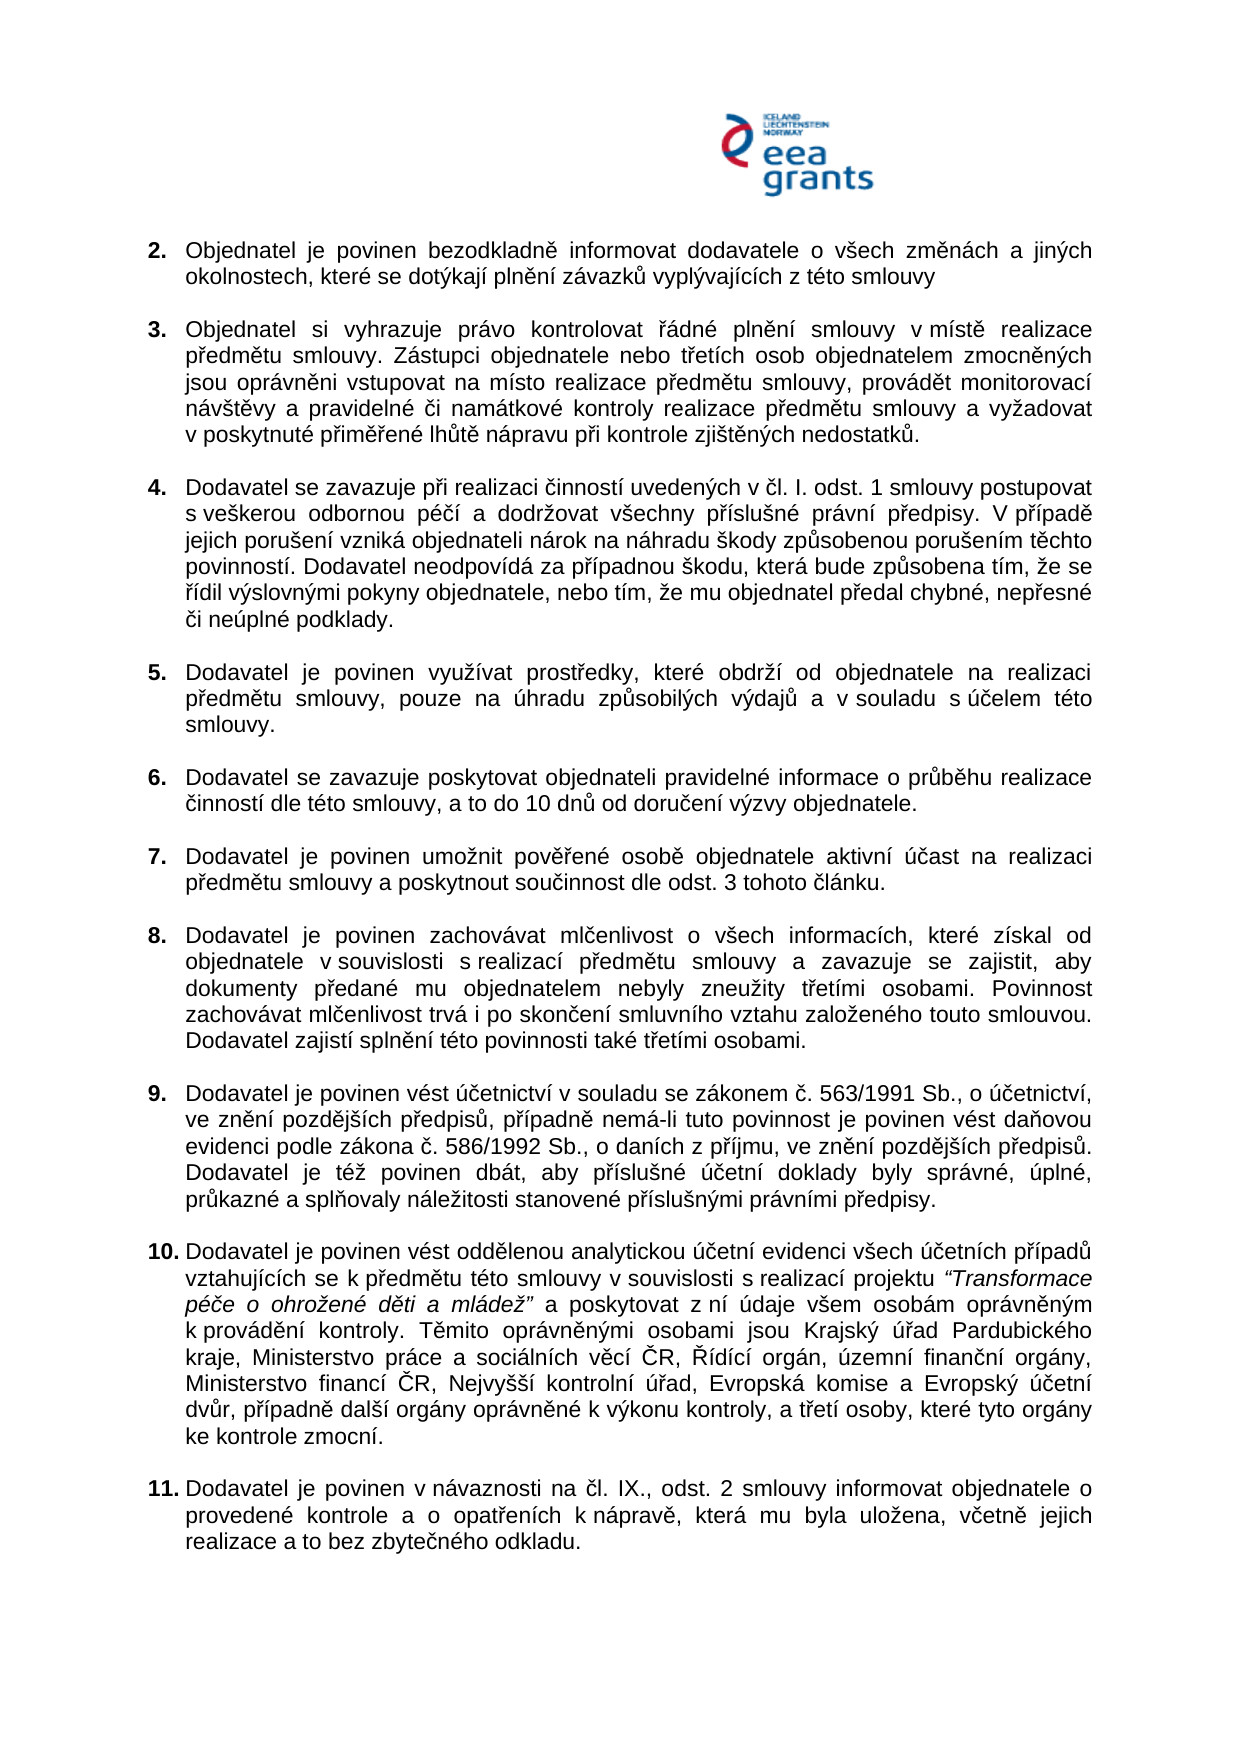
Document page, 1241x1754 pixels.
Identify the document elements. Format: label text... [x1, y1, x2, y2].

list Objednatel si vyhrazuje právo kontrolovat řádné plnění smlouvy v místě realizace předmětu smlouvy. Zástupci objednatele nebo třetích osob objednatelem zmocněných jsou oprávněni vstupovat na místo realizace předmětu smlouvy, provádět monitorovací návštěvy a pravidelné či namátkové kontroly realizace předmětu smlouvy a vyžadovat v poskytnuté přiměřené lhůtě nápravu při kontrole zjištěných nedostatků. [148, 316, 1093, 448]
list Dodavatel je povinen vést účetnictví v souladu se zákonem č. 563/1991 Sb., o účetnictví, ve znění pozdějších předpisů, případně nemá-li tuto povinnost je povinen vést daňovou evidenci podle zákona č. 586/1992 Sb., o daních z příjmu, ve znění pozdějších předpisů. Dodavatel je též povinen dbát, aby příslušné účetní doklady byly správné, úplné, průkazné a splňovaly náležitosti stanovené příslušnými právními předpisy. [148, 1080, 1093, 1212]
picture [697, 73, 898, 237]
list Dodavatel se zavazuje poskytovat objednateli pravidelné informace o průběhu realizace činností dle této smlouvy, a to do 10 dnů od doručení výzvy objednatele. [148, 764, 1093, 817]
list Dodavatel je povinen zachovávat mlčenlivost o všech informacích, které získal od objednatele v souvislosti s realizací předmětu smlouvy a zavazuje se zajistit, aby dokumenty předané mu objednatelem nebyly zneužity třetími osobami. Povinnost zachovávat mlčenlivost trvá i po skončení smluvního vztahu založeného touto smlouvou. Dodavatel zajistí splnění této povinnosti také třetími osobami. [148, 922, 1093, 1054]
list Dodavatel je povinen vést oddělenou analytickou účetní evidenci všech účetních případů vztahujících se k předmětu této smlouvy v souvislosti s realizací projektu “Transformace péče o ohrožené děti a mládež” a poskytovat z ní údaje všem osobám oprávněným k provádění kontroly. Těmito oprávněnými osobami jsou Krajský úřad Pardubického kraje, Ministerstvo práce a sociálních věcí ČR, Řídící orgán, územní finanční orgány, Ministerstvo financí ČR, Nejvyšší kontrolní úřad, Evropská komise a Evropský účetní dvůr, případně další orgány oprávněné k výkonu kontroly, a třetí osoby, které tyto orgány ke kontrole zmocní. [148, 1238, 1093, 1449]
list Dodavatel je povinen umožnit pověřené osobě objednatele aktivní účast na realizaci předmětu smlouvy a poskytnout součinnost dle odst. 3 tohoto článku. [148, 843, 1093, 896]
list Dodavatel je povinen využívat prostředky, které obdrží od objednatele na realizaci předmětu smlouvy, pouze na úhradu způsobilých výdajů a v souladu s účelem této smlouvy. [148, 658, 1093, 737]
list Dodavatel je povinen v návaznosti na čl. IX., odst. 2 smlouvy informovat objednatele o provedené kontrole a o opatřeních k nápravě, která mu byla uložena, včetně jejich realizace a to bez zbytečného odkladu. [148, 1475, 1093, 1554]
list Dodavatel se zavazuje při realizaci činností uvedených v čl. I. odst. 1 smlouvy postupovat s veškerou odbornou péčí a dodržovat všechny příslušné právní předpisy. V případě jejich porušení vzniká objednateli nárok na náhradu škody způsobenou porušením těchto povinností. Dodavatel neodpovídá za případnou škodu, která bude způsobena tím, že se řídil výslovnými pokyny objednatele, nebo tím, že mu objednatel předal chybné, nepřesné či neúplné podklady. [148, 474, 1093, 632]
list Objednatel je povinen bezodkladně informovat dodavatele o všech změnách a jiných okolnostech, které se dotýkají plnění závazků vyplývajících z této smlouvy [148, 237, 1093, 289]
